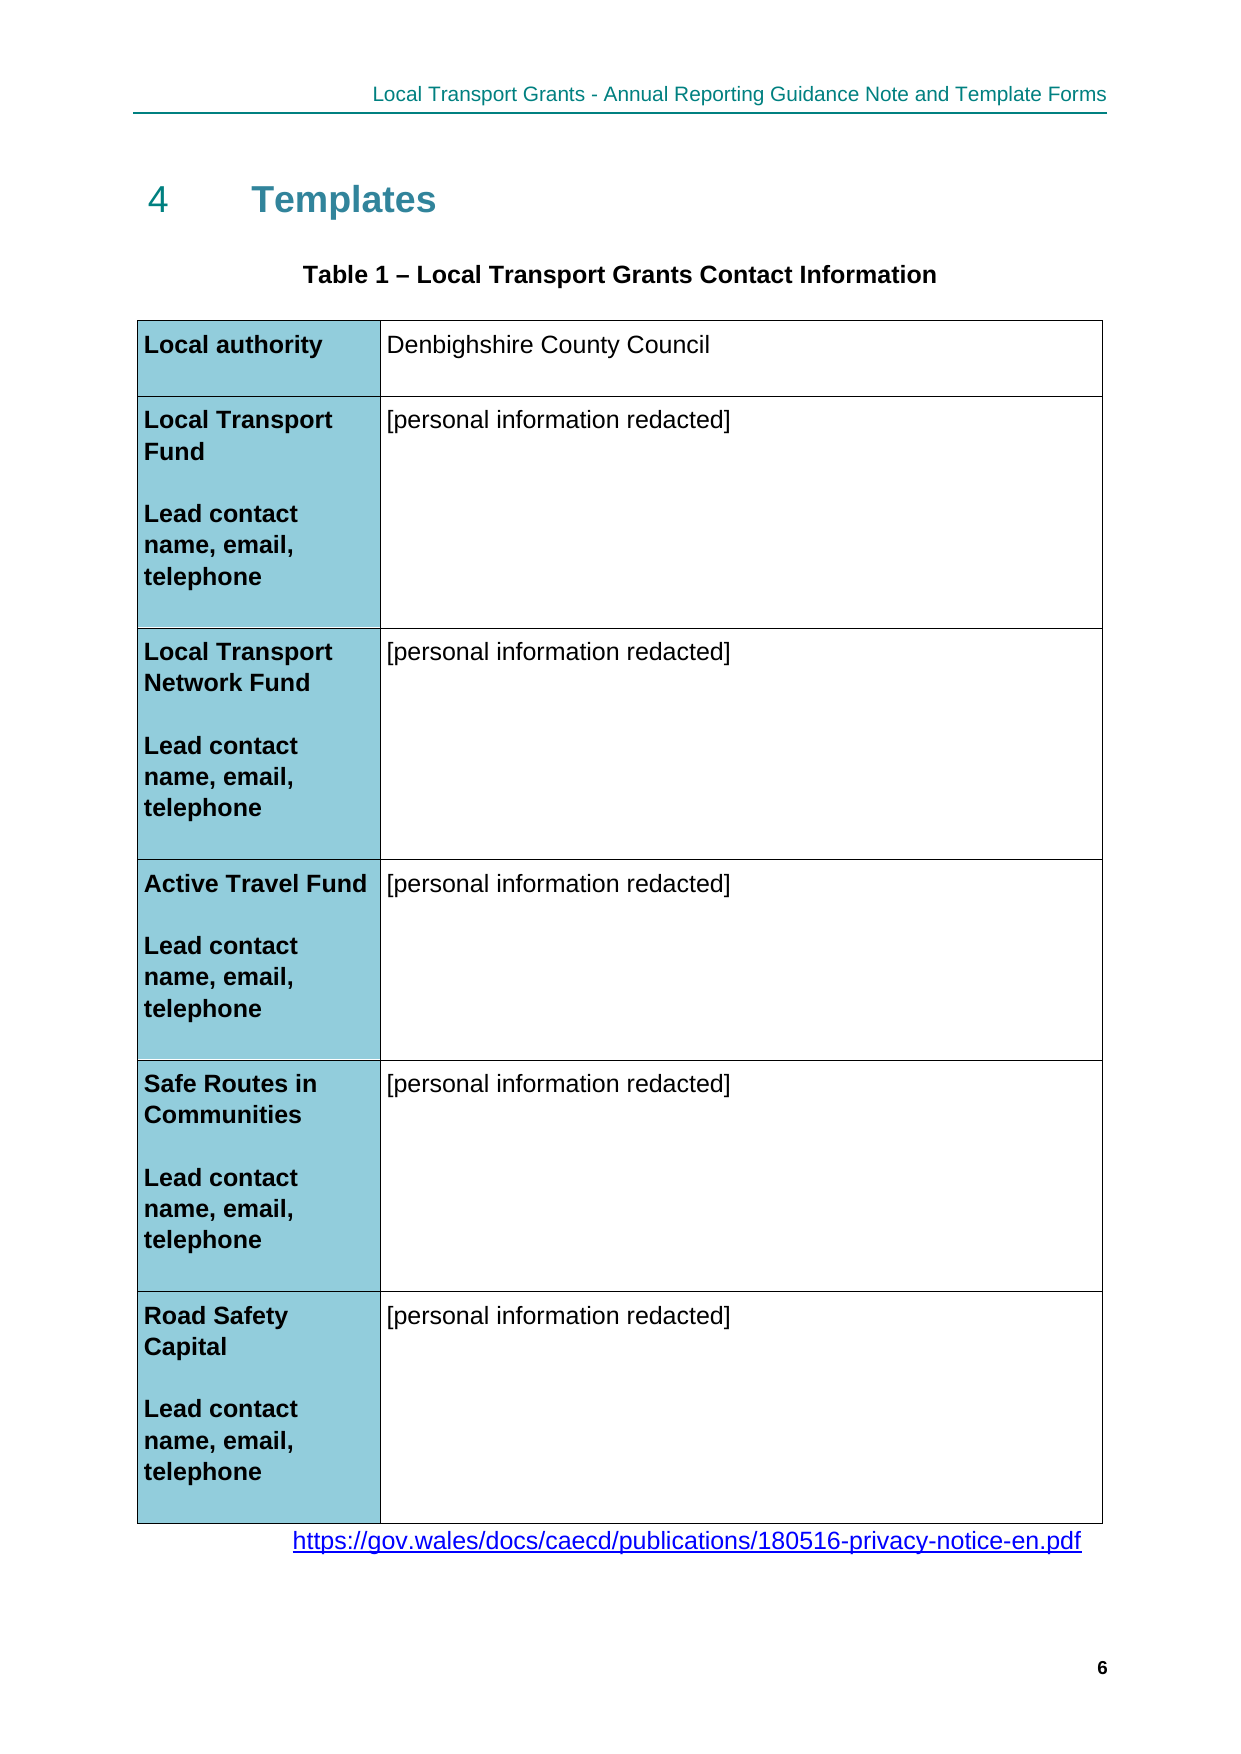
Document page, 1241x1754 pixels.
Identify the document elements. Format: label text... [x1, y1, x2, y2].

table_header Denbighshire County Council [381, 321, 1102, 396]
table_cell [personal information redacted] [381, 860, 1102, 1059]
table_cell Active Travel Fund Lead contact name, email, telephone [138, 860, 380, 1059]
subtitle https://gov.wales/docs/caecd/publications/180516-privacy-notice-en.pdf [292, 1524, 1107, 1555]
table_header Local authority [138, 321, 380, 396]
subtitle Templates [148, 177, 1107, 220]
table_cell Local Transport Fund Lead contact name, email, telephone [138, 397, 380, 627]
subtitle Table 1 – Local Transport Grants Contact Information [133, 258, 1107, 289]
table_cell Safe Routes in Communities Lead contact name, email, telephone [138, 1061, 380, 1291]
table_cell [personal information redacted] [381, 397, 1102, 627]
table_cell [personal information redacted] [381, 1292, 1102, 1523]
table_cell [personal information redacted] [381, 1061, 1102, 1291]
table_cell [personal information redacted] [381, 629, 1102, 859]
table_cell Road Safety Capital Lead contact name, email, telephone [138, 1292, 380, 1523]
table_cell Local Transport Network Fund Lead contact name, email, telephone [138, 629, 380, 859]
